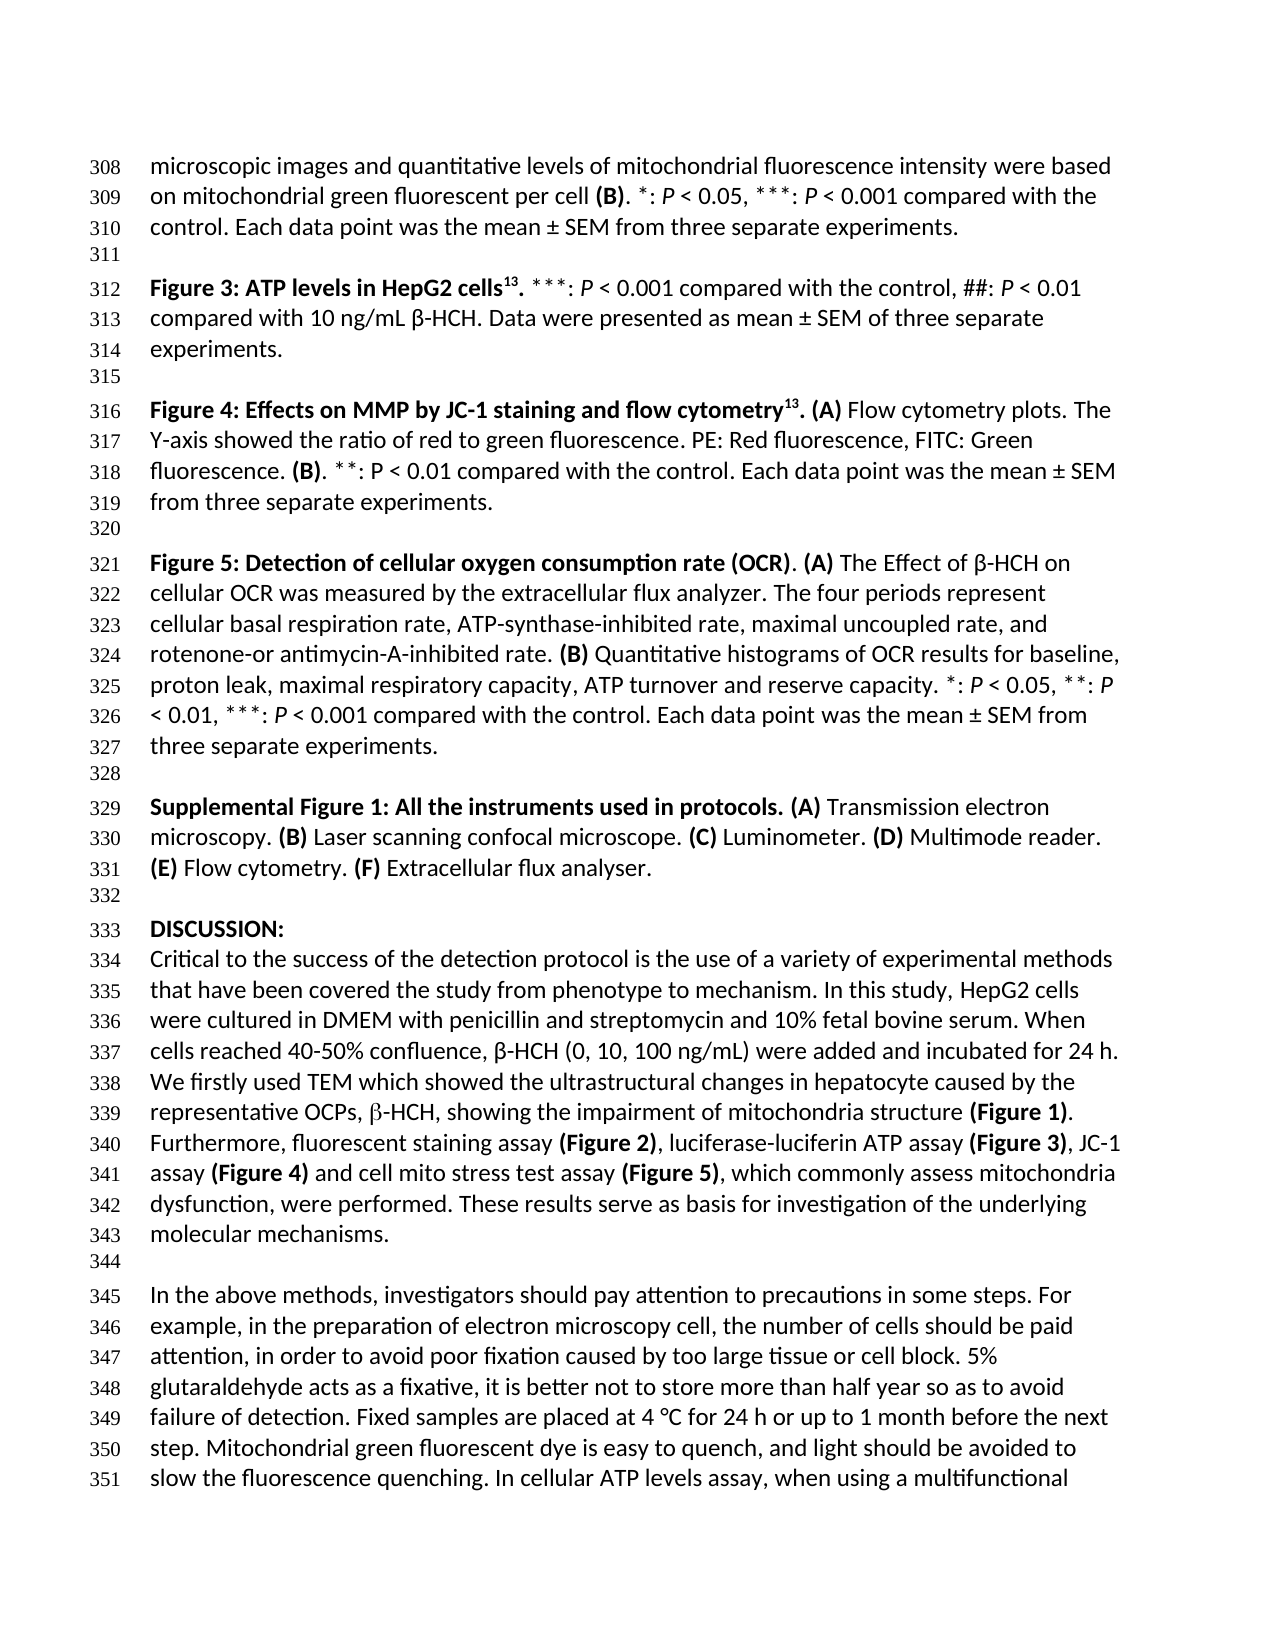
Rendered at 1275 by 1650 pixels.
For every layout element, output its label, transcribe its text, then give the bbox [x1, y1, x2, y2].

text Figure 5: Detection of cellular oxygen consumption rate (OCR). (A) The Effect of β-HCH on cellular OCR was measured by the extracellular flux analyzer. The four periods represent cellular basal respiration rate, ATP-synthase-inhibited rate, maximal uncoupled rate, and rotenone-or antimycin-A-inhibited rate. (B) Quantitative histograms of OCR results for baseline, proton leak, maximal respiratory capacity, ATP turnover and reserve capacity. *: P < 0.05, **: P < 0.01, ***: P < 0.001 compared with the control. Each data point was the mean ± SEM from three separate experiments. [150, 547, 1125, 760]
text Supplemental Figure 1: All the instruments used in protocols. (A) Transmission electron microscopy. (B) Laser scanning confocal microscope. (C) Luminometer. (D) Multimode reader. (E) Flow cytometry. (F) Extracellular flux analyser. [150, 791, 1125, 882]
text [150, 1279, 1125, 1493]
text DISCUSSION: [150, 913, 1125, 943]
text Critical to the success of the detection protocol is the use of a variety of experimental methods that have been covered the study from phenotype to mechanism. In this study, HepG2 cells were cultured in DMEM with penicillin and streptomycin and 10% fetal bovine serum. When cells reached 40-50% conﬂuence, β-HCH (0, 10, 100 ng/mL) were added and incubated for 24 h. We firstly used TEM which showed the ultrastructural changes in hepatocyte caused by the representative OCPs, -HCH, showing the impairment of mitochondria structure (Figure 1). Furthermore, fluorescent staining assay (Figure 2), luciferase-luciferin ATP assay (Figure 3), JC-1 assay (Figure 4) and cell mito stress test assay (Figure 5), which commonly assess mitochondria dysfunction, were performed. These results serve as basis for investigation of the underlying molecular mechanisms. [150, 943, 1125, 1249]
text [150, 150, 1125, 242]
text Figure 3: ATP levels in HepG2 cells13. ***: P < 0.001 compared with the control, ##: P < 0.01 compared with 10 ng/mL β-HCH. Data were presented as mean ± SEM of three separate experiments. [150, 272, 1125, 364]
text Figure 4: Effects on MMP by JC-1 staining and flow cytometry13. (A) Flow cytometry plots. The Y-axis showed the ratio of red to green fluorescence. PE: Red fluorescence, FITC: Green fluorescence. (B). **: P < 0.01 compared with the control. Each data point was the mean ± SEM from three separate experiments. [150, 394, 1125, 516]
